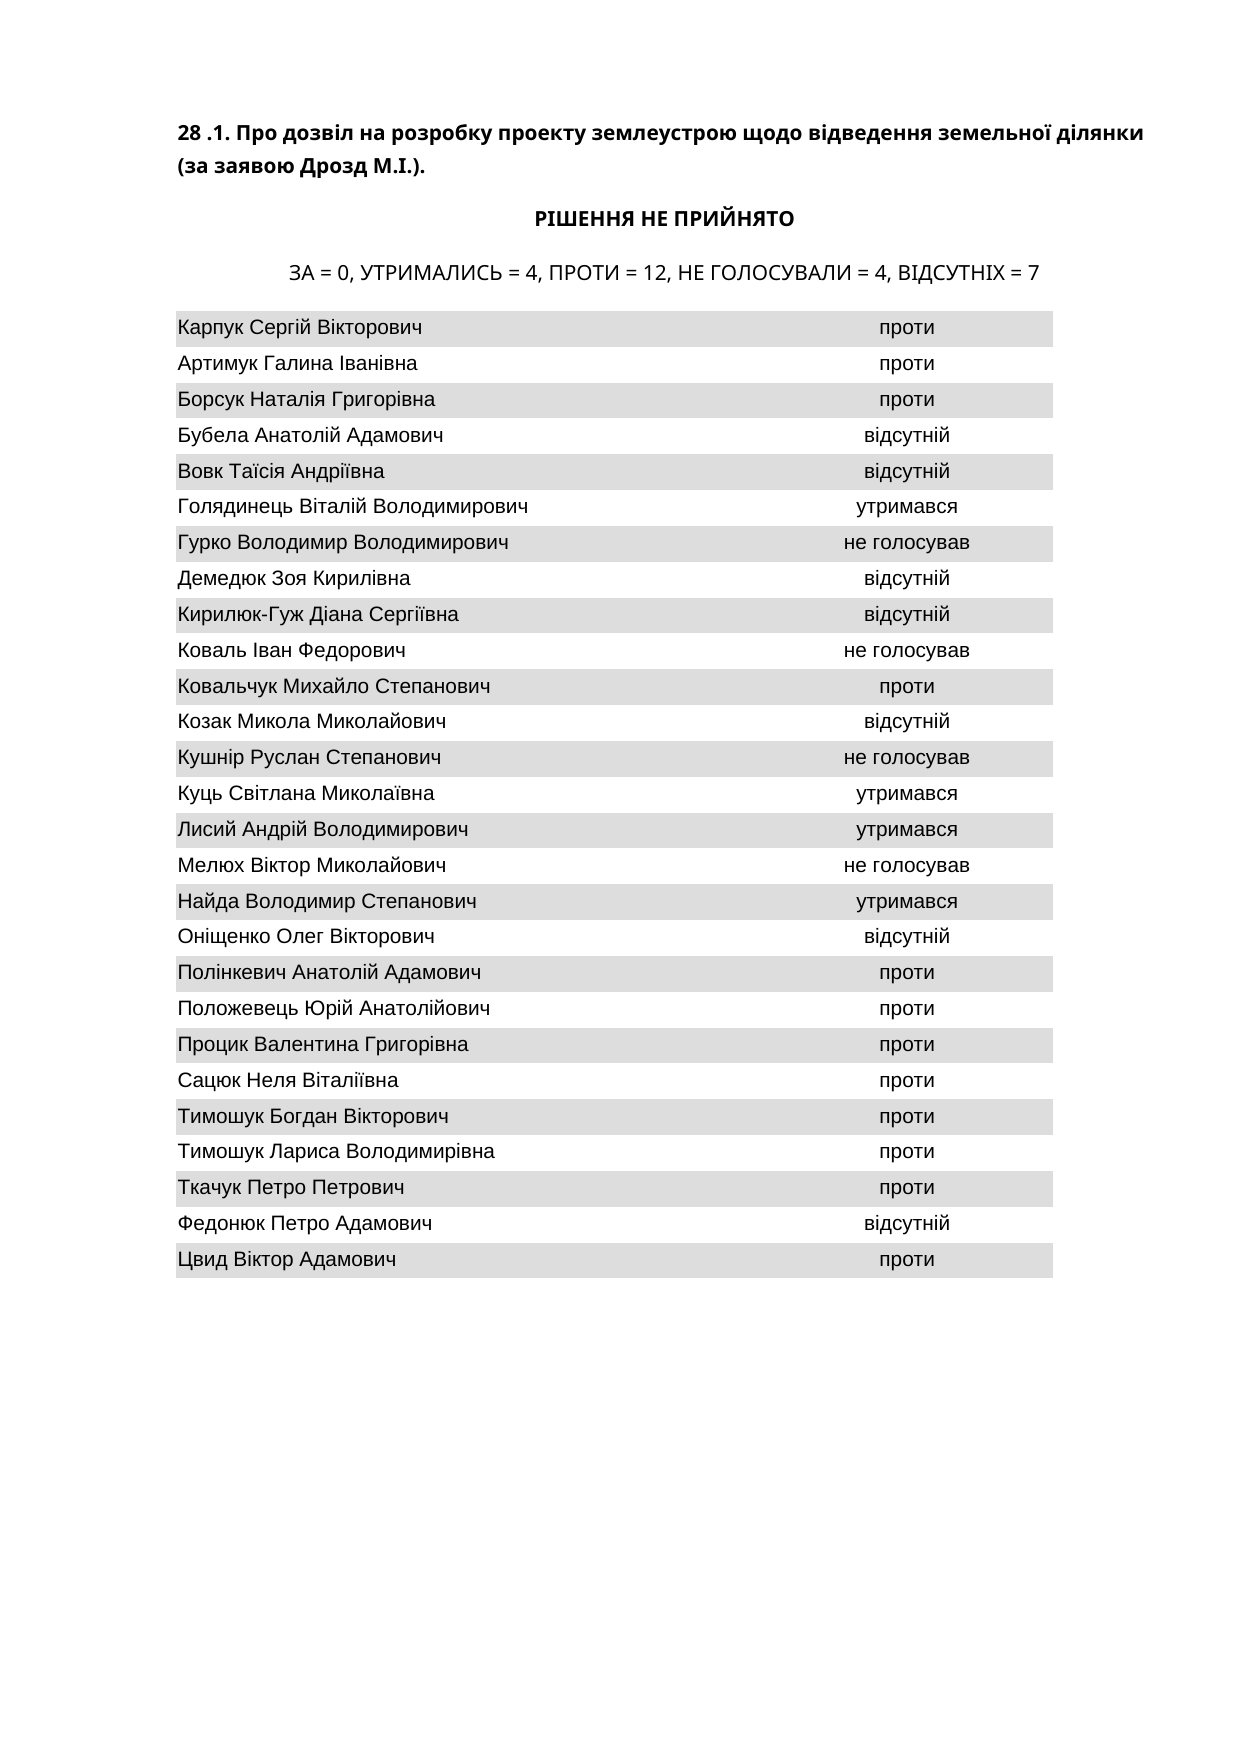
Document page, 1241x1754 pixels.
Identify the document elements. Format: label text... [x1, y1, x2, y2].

table_cell Артимук Галина Іванівна [176, 347, 761, 383]
table_cell Кирилюк-Гуж Діана Сергіївна [176, 598, 761, 633]
table_cell Гурко Володимир Володимирович [176, 526, 761, 562]
text 28 .1. Про дозвіл на розробку проекту землеустрою щодо відведення земельної ділянки (за заявою Дрозд М.І.). [177, 118, 1152, 179]
table_cell Коваль Іван Федорович [176, 634, 761, 669]
table_cell Козак Микола Миколайович [176, 705, 761, 741]
table_cell відсутній [761, 705, 1053, 741]
table_cell проти [761, 1028, 1053, 1063]
text РІШЕННЯ НЕ ПРИЙНЯТО [177, 204, 1152, 233]
table_cell Найда Володимир Степанович [176, 884, 761, 920]
table_cell утримався [761, 490, 1053, 526]
text ЗА = 0, УТРИМАЛИСЬ = 4, ПРОТИ = 12, НЕ ГОЛОСУВАЛИ = 4, ВІДСУТНІХ = 7 [177, 258, 1152, 286]
table_cell Ковальчук Михайло Степанович [176, 669, 761, 705]
table_cell Оніщенко Олег Вікторович [176, 920, 761, 956]
table_cell Тимошук Лариса Володимирівна [176, 1135, 761, 1171]
table_cell Ткачук Петро Петрович [176, 1171, 761, 1207]
table_cell проти [761, 1099, 1053, 1135]
table_cell проти [761, 1171, 1053, 1207]
table_cell утримався [761, 884, 1053, 920]
table_cell відсутній [761, 562, 1053, 598]
table_cell Демедюк Зоя Кирилівна [176, 562, 761, 598]
table_cell Мелюх Віктор Миколайович [176, 849, 761, 884]
table_cell утримався [761, 777, 1053, 813]
table_cell відсутній [761, 1207, 1053, 1243]
table_cell проти [761, 992, 1053, 1028]
table_cell відсутній [761, 419, 1053, 454]
table_cell Куць Світлана Миколаївна [176, 777, 761, 813]
table_cell Тимошук Богдан Вікторович [176, 1099, 761, 1135]
table_cell Лисий Андрій Володимирович [176, 813, 761, 848]
table_cell Вовк Таїсія Андріївна [176, 454, 761, 490]
table_cell проти [761, 1243, 1053, 1278]
table_cell проти [761, 347, 1053, 383]
table_cell не голосував [761, 741, 1053, 777]
table_cell відсутній [761, 598, 1053, 633]
table_cell не голосував [761, 634, 1053, 669]
table_header Карпук Сергій Вікторович [176, 311, 761, 347]
table_cell Полінкевич Анатолій Адамович [176, 956, 761, 992]
table_cell відсутній [761, 920, 1053, 956]
table_cell не голосував [761, 526, 1053, 562]
table_cell проти [761, 956, 1053, 992]
table_cell відсутній [761, 454, 1053, 490]
table_header проти [761, 311, 1053, 347]
table_cell проти [761, 383, 1053, 418]
table_cell проти [761, 1135, 1053, 1171]
table_cell Федонюк Петро Адамович [176, 1207, 761, 1243]
table_cell Бубела Анатолій Адамович [176, 419, 761, 454]
table_cell проти [761, 1064, 1053, 1099]
table_cell Сацюк Неля Віталіївна [176, 1064, 761, 1099]
table_cell не голосував [761, 849, 1053, 884]
table_cell утримався [761, 813, 1053, 848]
table_cell Цвид Віктор Адамович [176, 1243, 761, 1278]
table_cell Борсук Наталія Григорівна [176, 383, 761, 418]
table_cell проти [761, 669, 1053, 705]
table_cell Кушнір Руслан Степанович [176, 741, 761, 777]
table_cell Голядинець Віталій Володимирович [176, 490, 761, 526]
table_cell Положевець Юрій Анатолійович [176, 992, 761, 1028]
table_cell Процик Валентина Григорівна [176, 1028, 761, 1063]
